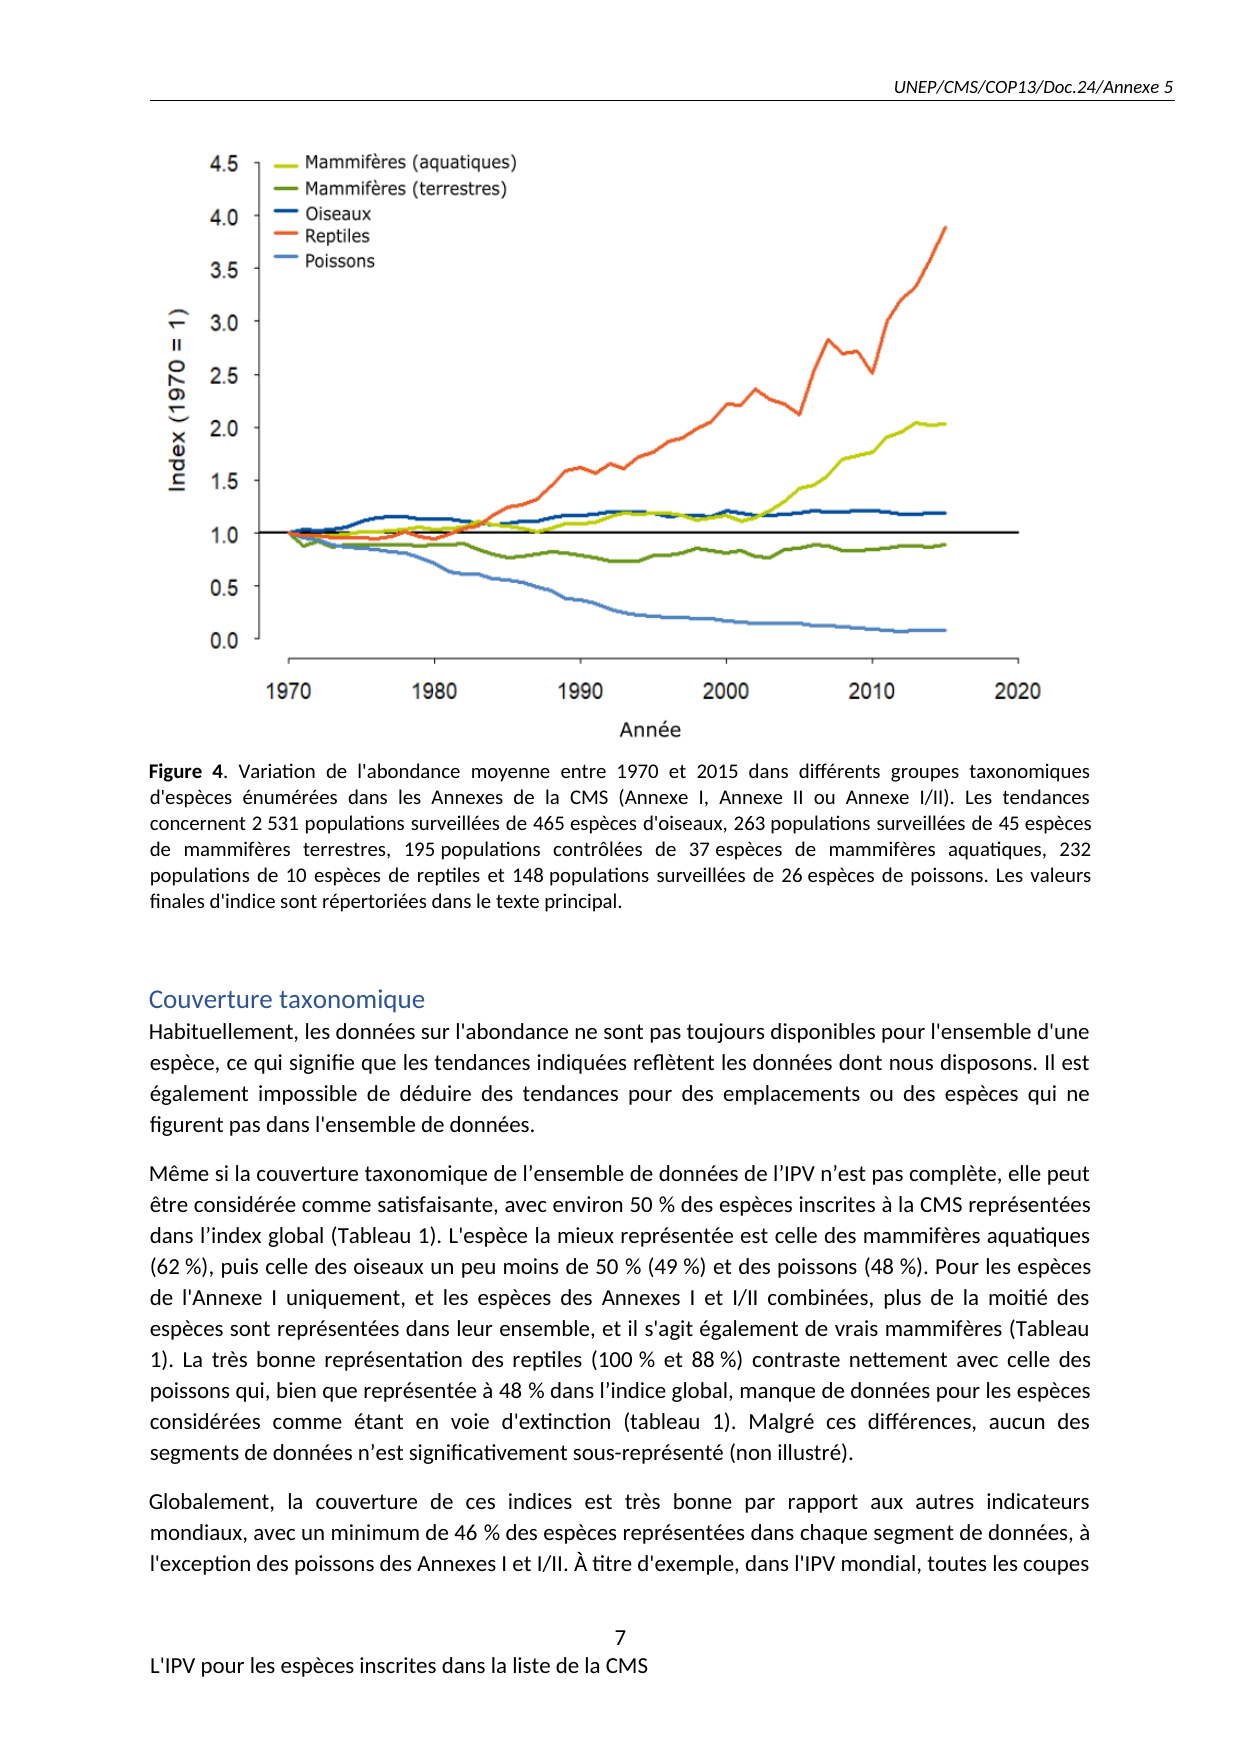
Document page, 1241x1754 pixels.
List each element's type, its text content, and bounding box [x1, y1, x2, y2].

subtitle Couverture taxonomique [148, 982, 1175, 1015]
text Même si la couverture taxonomique de l’ensemble de données de l’IPV n’est pas complète, elle peut être considérée comme satisfaisante, avec environ 50 % des espèces inscrites à la CMS représentées dans l’index global (Tableau 1). L'espèce la mieux représentée est celle des mammifères aquatiques (62 %), puis celle des oiseaux un peu moins de 50 % (49 %) et des poissons (48 %). Pour les espèces de l'Annexe I uniquement, et les espèces des Annexes I et I/II combinées, plus de la moitié des espèces sont représentées dans leur ensemble, et il s'agit également de vrais mammifères (Tableau 1). La très bonne représentation des reptiles (100 % et 88 %) contraste nettement avec celle des poissons qui, bien que représentée à 48 % dans l’indice global, manque de données pour les espèces considérées comme étant en voie d'extinction (tableau 1). Malgré ces différences, aucun des segments de données n’est significativement sous-représenté (non illustré). [148, 1159, 1092, 1467]
text Figure 4. Variation de l'abondance moyenne entre 1970 et 2015 dans différents groupes taxonomiques d'espèces énumérées dans les Annexes de la CMS (Annexe I, Annexe II ou Annexe I/II). Les tendances concernent 2 531 populations surveillées de 465 espèces d'oiseaux, 263 populations surveillées de 45 espèces de mammifères terrestres, 195 populations contrôlées de 37 espèces de mammifères aquatiques, 232 populations de 10 espèces de reptiles et 148 populations surveillées de 26 espèces de poissons. Les valeurs finales d'indice sont répertoriées dans le texte principal. [148, 758, 1092, 914]
picture [150, 141, 1069, 746]
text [148, 1487, 1092, 1577]
text Habituellement, les données sur l'abondance ne sont pas toujours disponibles pour l'ensemble d'une espèce, ce qui signifie que les tendances indiquées reflètent les données dont nous disposons. Il est également impossible de déduire des tendances pour des emplacements ou des espèces qui ne figurent pas dans l'ensemble de données. [148, 1017, 1092, 1138]
